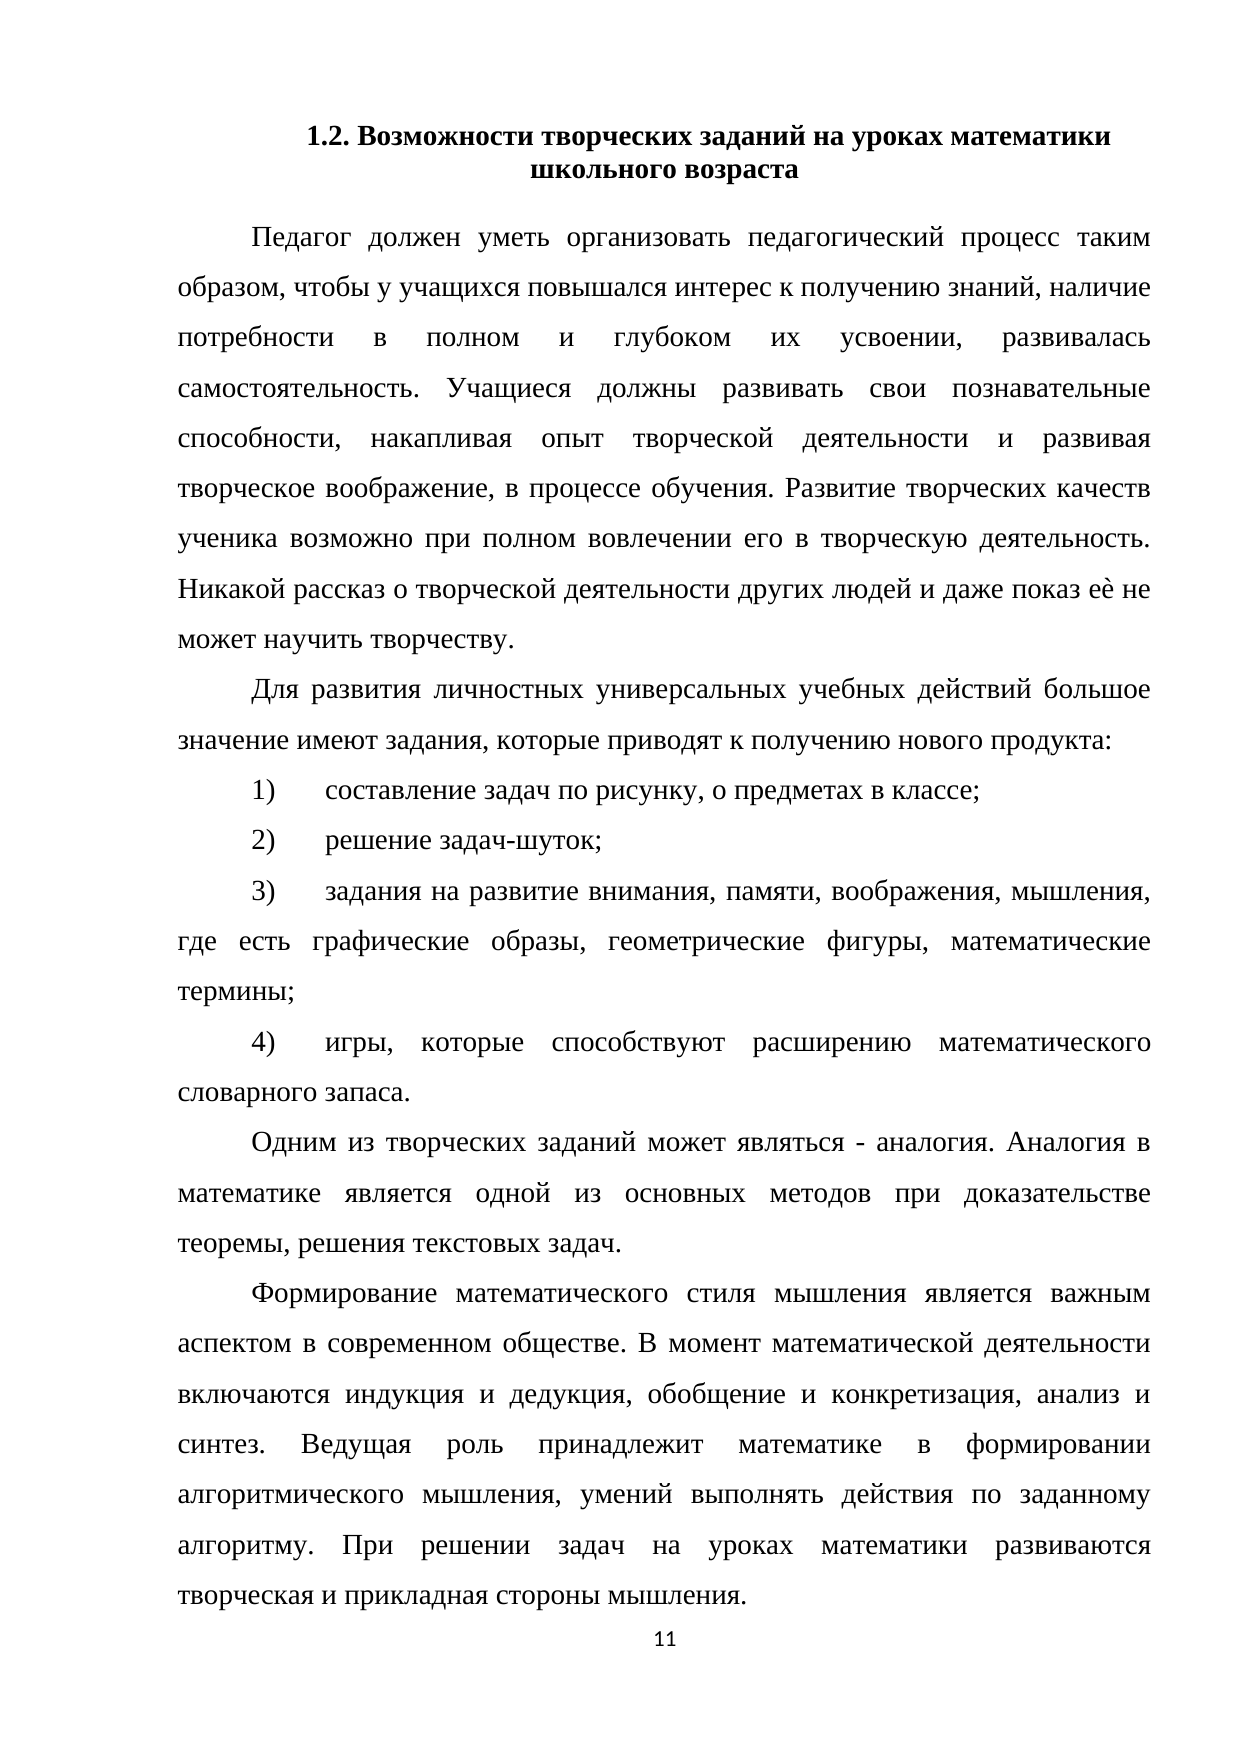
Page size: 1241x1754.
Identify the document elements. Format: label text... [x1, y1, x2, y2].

list решение задач-шуток; [177, 822, 1152, 856]
list составление задач по рисунку, о предметах в классе; [177, 772, 1152, 806]
text Формирование математического стиля мышления является важным аспектом в современном обществе. В момент математической деятельности включаются индукция и дедукция, обобщение и конкретизация, анализ и синтез. Ведущая роль принадлежит математике в формировании алгоритмического мышления, умений выполнять действия по заданному алгоритму. При решении задач на уроках математики развиваются творческая и прикладная стороны мышления. [177, 1275, 1152, 1611]
text Для развития личностных универсальных учебных действий большое значение имеют задания, которые приводят к получению нового продукта: [177, 672, 1152, 755]
list задания на развитие внимания, памяти, воображения, мышления, где есть графические образы, геометрические фигуры, математические термины; [177, 873, 1152, 1007]
list игры, которые способствуют расширению математического словарного запаса. [177, 1024, 1152, 1108]
text 1.2. Возможности творческих заданий на уроках математики школьного возраста [177, 118, 530, 185]
text Педагог должен уметь организовать педагогический процесс таким образом, чтобы у учащихся повышался интерес к получению знаний, наличие потребности в полном и глубоком их усвоении, развивалась самостоятельность. Учащиеся должны развивать свои познавательные способности, накапливая опыт творческой деятельности и развивая творческое воображение, в процессе обучения. Развитие творческих качеств ученика возможно при полном вовлечении его в творческую деятельность. Никакой рассказ о творческой деятельности других людей и даже показ еѐ не может научить творчеству. [177, 219, 1152, 655]
text 1.2. Возможности творческих заданий на уроках математики школьного возраста [799, 118, 1152, 185]
text Одним из творческих заданий может являться - аналогия. Аналогия в математике является одной из основных методов при доказательстве теоремы, решения текстовых задач. [177, 1124, 1152, 1258]
